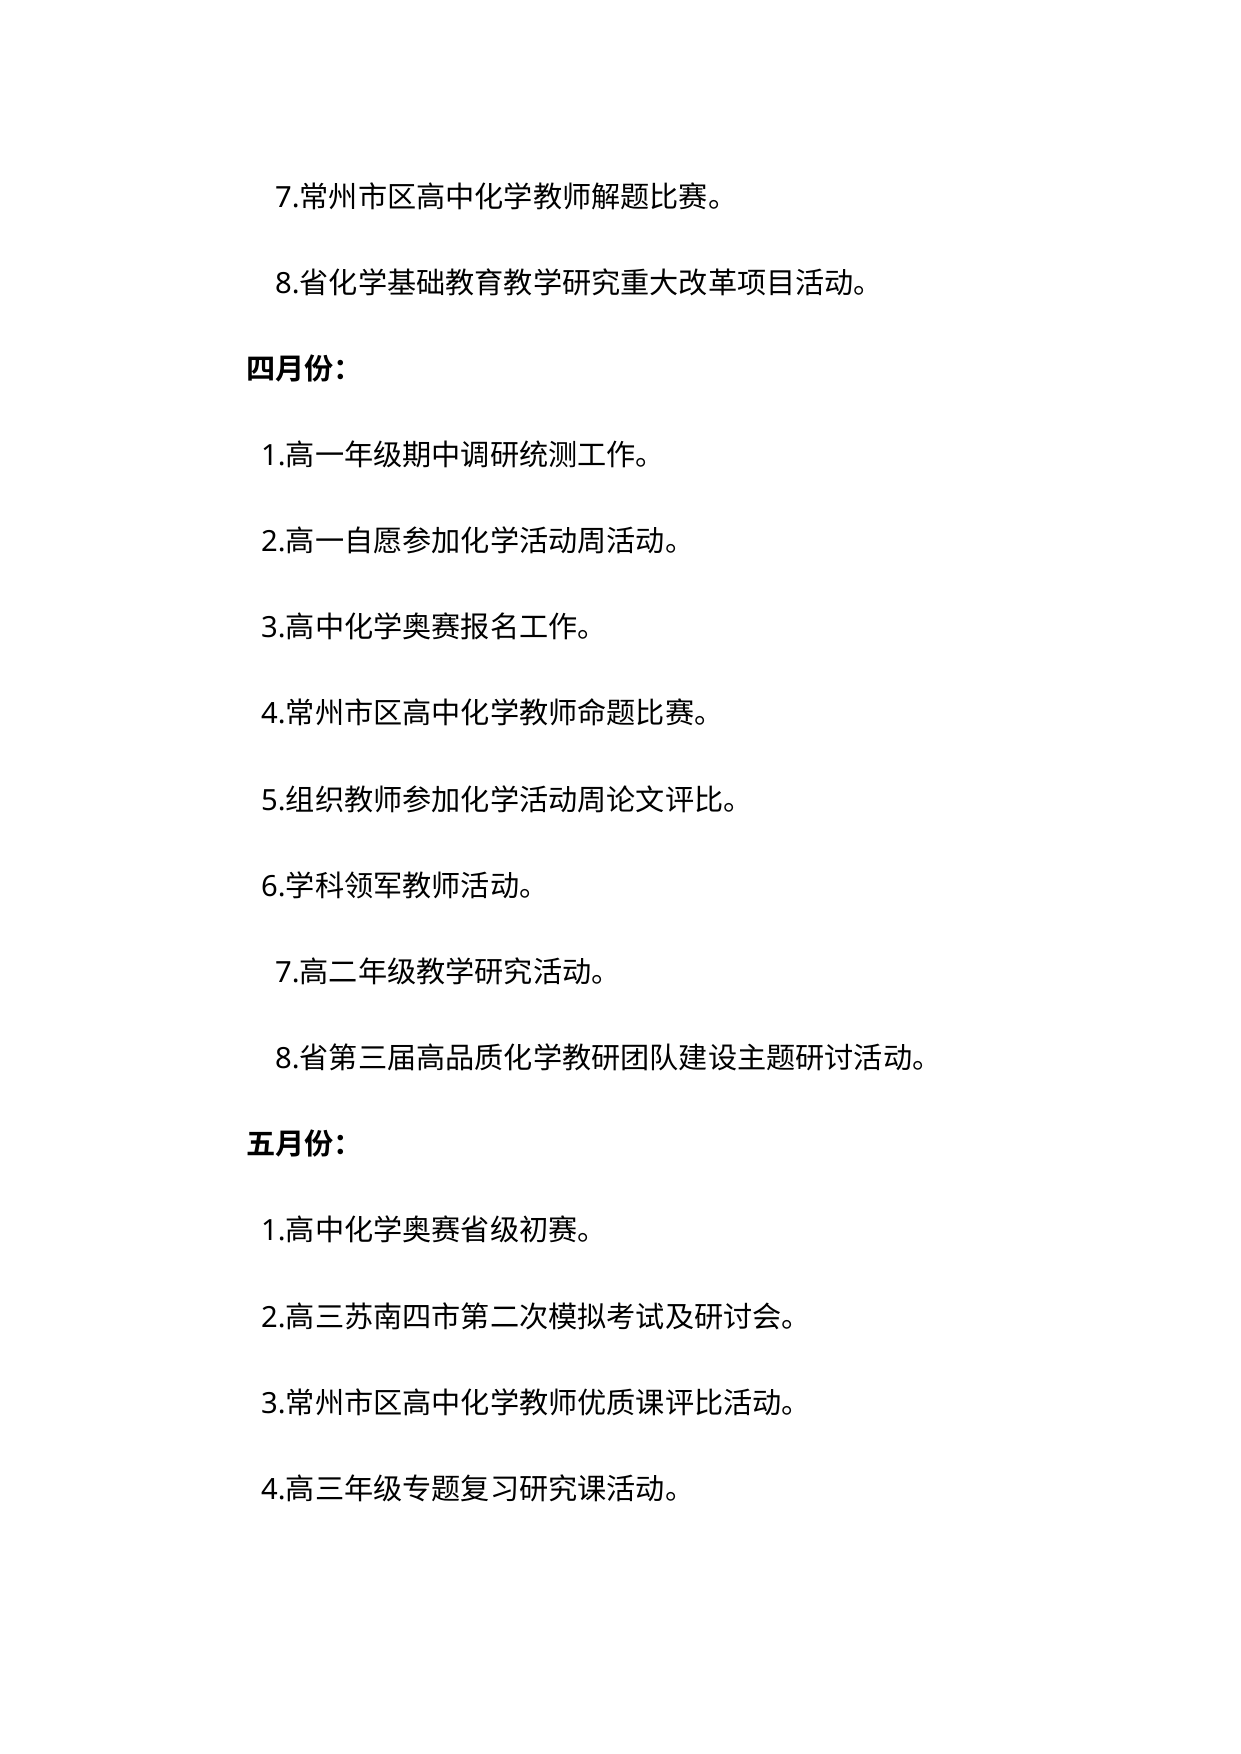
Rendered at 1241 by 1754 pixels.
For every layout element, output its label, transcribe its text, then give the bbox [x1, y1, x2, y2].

text 4.常州市区高中化学教师命题比赛。 [187, 679, 1053, 744]
text 7.常州市区高中化学教师解题比赛。 [187, 162, 1053, 227]
text 5.组织教师参加化学活动周论文评比。 [187, 765, 1053, 830]
text 7.高二年级教学研究活动。 [187, 937, 1053, 1002]
text 四月份： [187, 334, 1053, 399]
text 3.高中化学奥赛报名工作。 [187, 593, 1053, 658]
text 3.常州市区高中化学教师优质课评比活动。 [187, 1368, 1053, 1433]
text 1.高中化学奥赛省级初赛。 [187, 1196, 1053, 1261]
text 8.省第三届高品质化学教研团队建设主题研讨活动。 [187, 1023, 1053, 1088]
text 4.高三年级专题复习研究课活动。 [187, 1454, 1053, 1519]
text 五月份： [187, 1109, 1053, 1174]
text 8.省化学基础教育教学研究重大改革项目活动。 [187, 248, 1053, 313]
text 2.高一自愿参加化学活动周活动。 [187, 507, 1053, 572]
text 6.学科领军教师活动。 [187, 851, 1053, 916]
text 1.高一年级期中调研统测工作。 [187, 420, 1053, 485]
text 2.高三苏南四市第二次模拟考试及研讨会。 [187, 1282, 1053, 1347]
